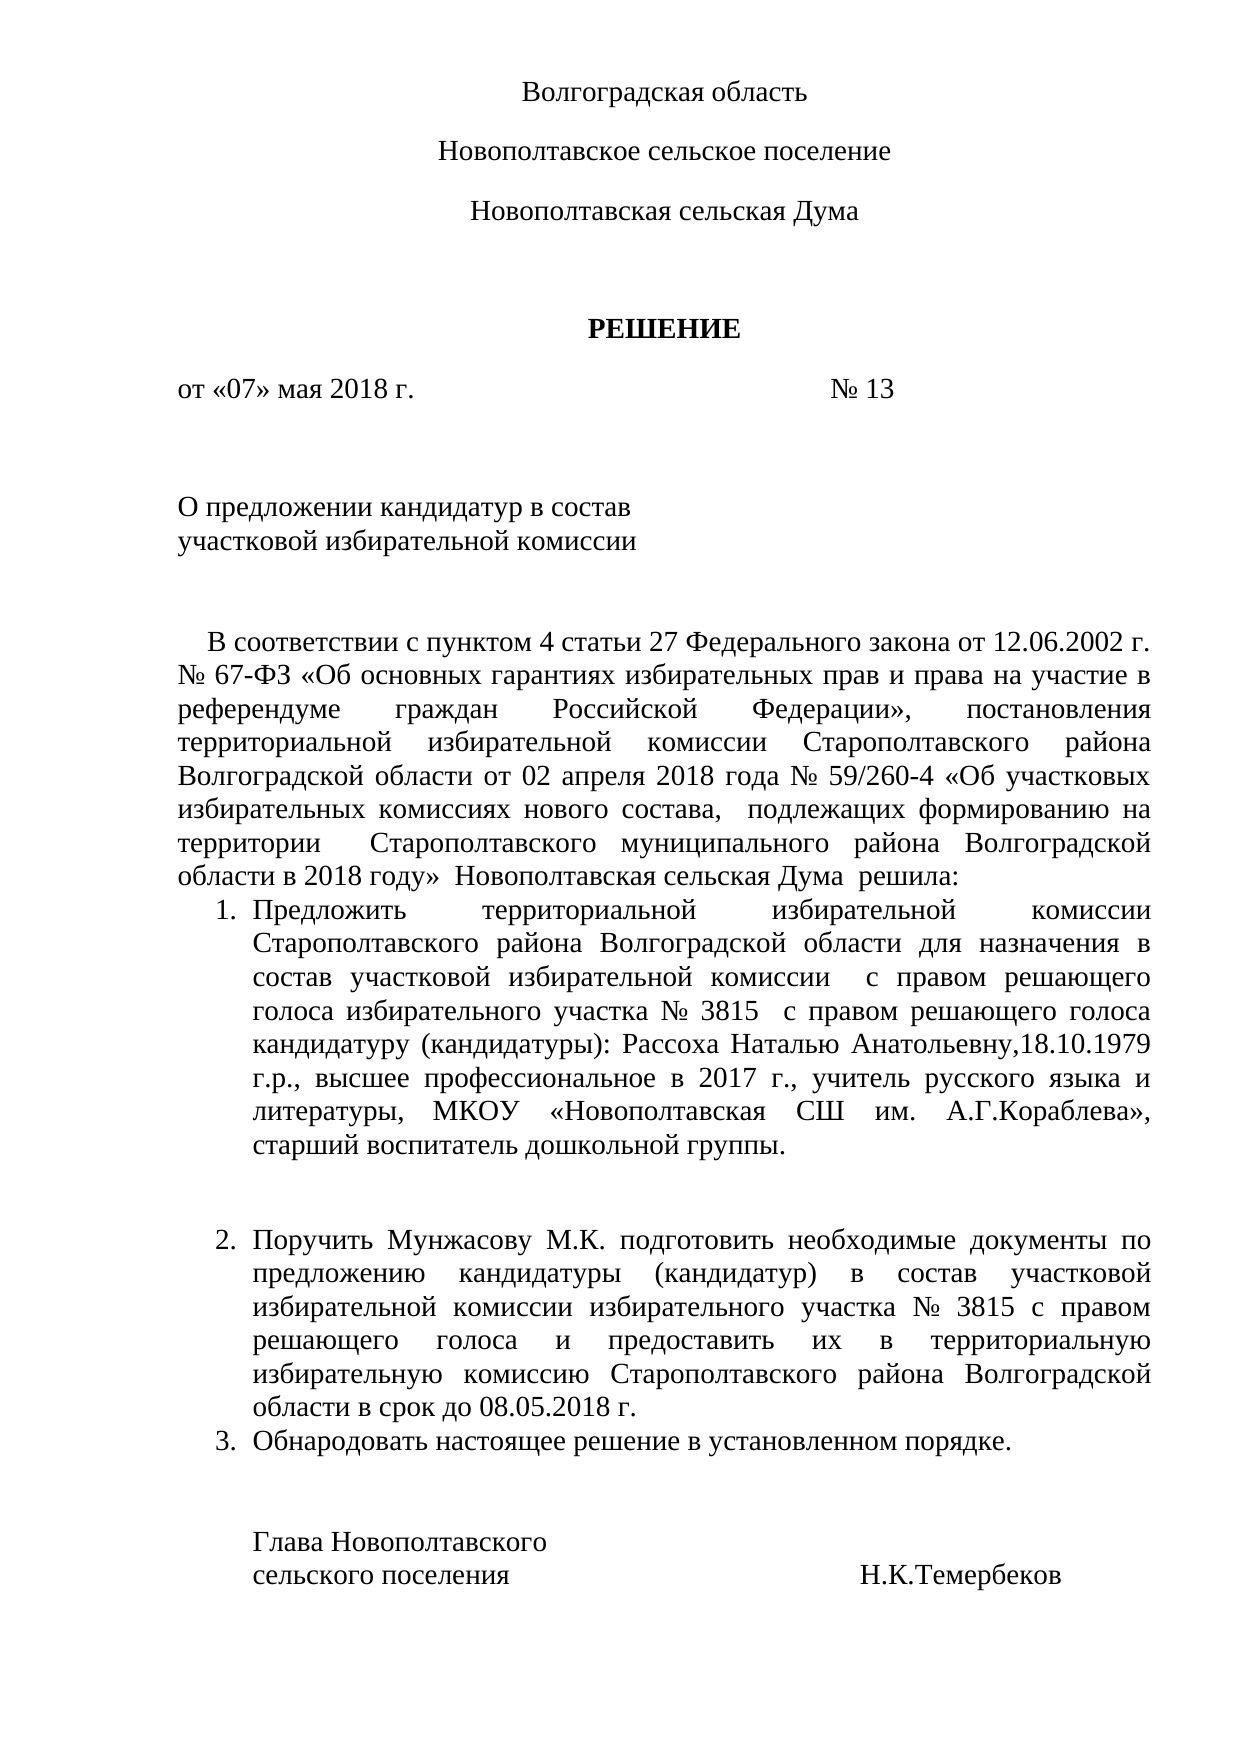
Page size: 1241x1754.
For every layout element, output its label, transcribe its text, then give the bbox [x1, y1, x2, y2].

list сельского поселения Н.К.Темербеков [252, 1557, 1152, 1591]
text Волгоградская область [177, 74, 1152, 107]
text О предложении кандидатур в состав [177, 489, 1152, 523]
text участковой избирательной комиссии [177, 523, 1152, 557]
text В соответствии с пунктом 4 статьи 27 Федерального закона от 12.06.2002 г. № 67-ФЗ «Об основных гарантиях избирательных прав и права на участие в референдуме граждан Российской Федерации», постановления территориальной избирательной комиссии Старополтавского района Волгоградской области от 02 апреля 2018 года № 59/260-4 «Об участковых избирательных комиссиях нового состава, подлежащих формированию на территории Старополтавского муниципального района Волгоградской области в 2018 году» Новополтавская сельская Дума решила: [177, 624, 1152, 892]
list Глава Новополтавского [252, 1524, 1152, 1557]
text Новополтавское сельское поселение [177, 133, 1152, 167]
text Новополтавская сельская Дума [177, 193, 1152, 226]
text от «07» мая 2018 г. № 13 [177, 371, 1152, 404]
list Предложить территориальной избирательной комиссии Старополтавского района Волгоградской области для назначения в состав участковой избирательной комиссии с правом решающего голоса избирательного участка № 3815 с правом решающего голоса кандидатуру (кандидатуры): Рассоха Наталью Анатольевну,18.10.1979 г.р., высшее профессиональное в 2017 г., учитель русского языка и литературы, МКОУ «Новополтавская СШ им. А.Г.Кораблева», старший воспитатель дошкольной группы. [215, 892, 1152, 1160]
list Поручить Мунжасову М.К. подготовить необходимые документы по предложению кандидатуры (кандидатур) в состав участковой избирательной комиссии избирательного участка № 3815 с правом решающего голоса и предоставить их в территориальную избирательную комиссию Старополтавского района Волгоградской области в срок до 08.05.2018 г. [215, 1222, 1152, 1423]
text РЕШЕНИЕ [177, 311, 1152, 345]
list Обнародовать настоящее решение в установленном порядке. [215, 1423, 1152, 1457]
